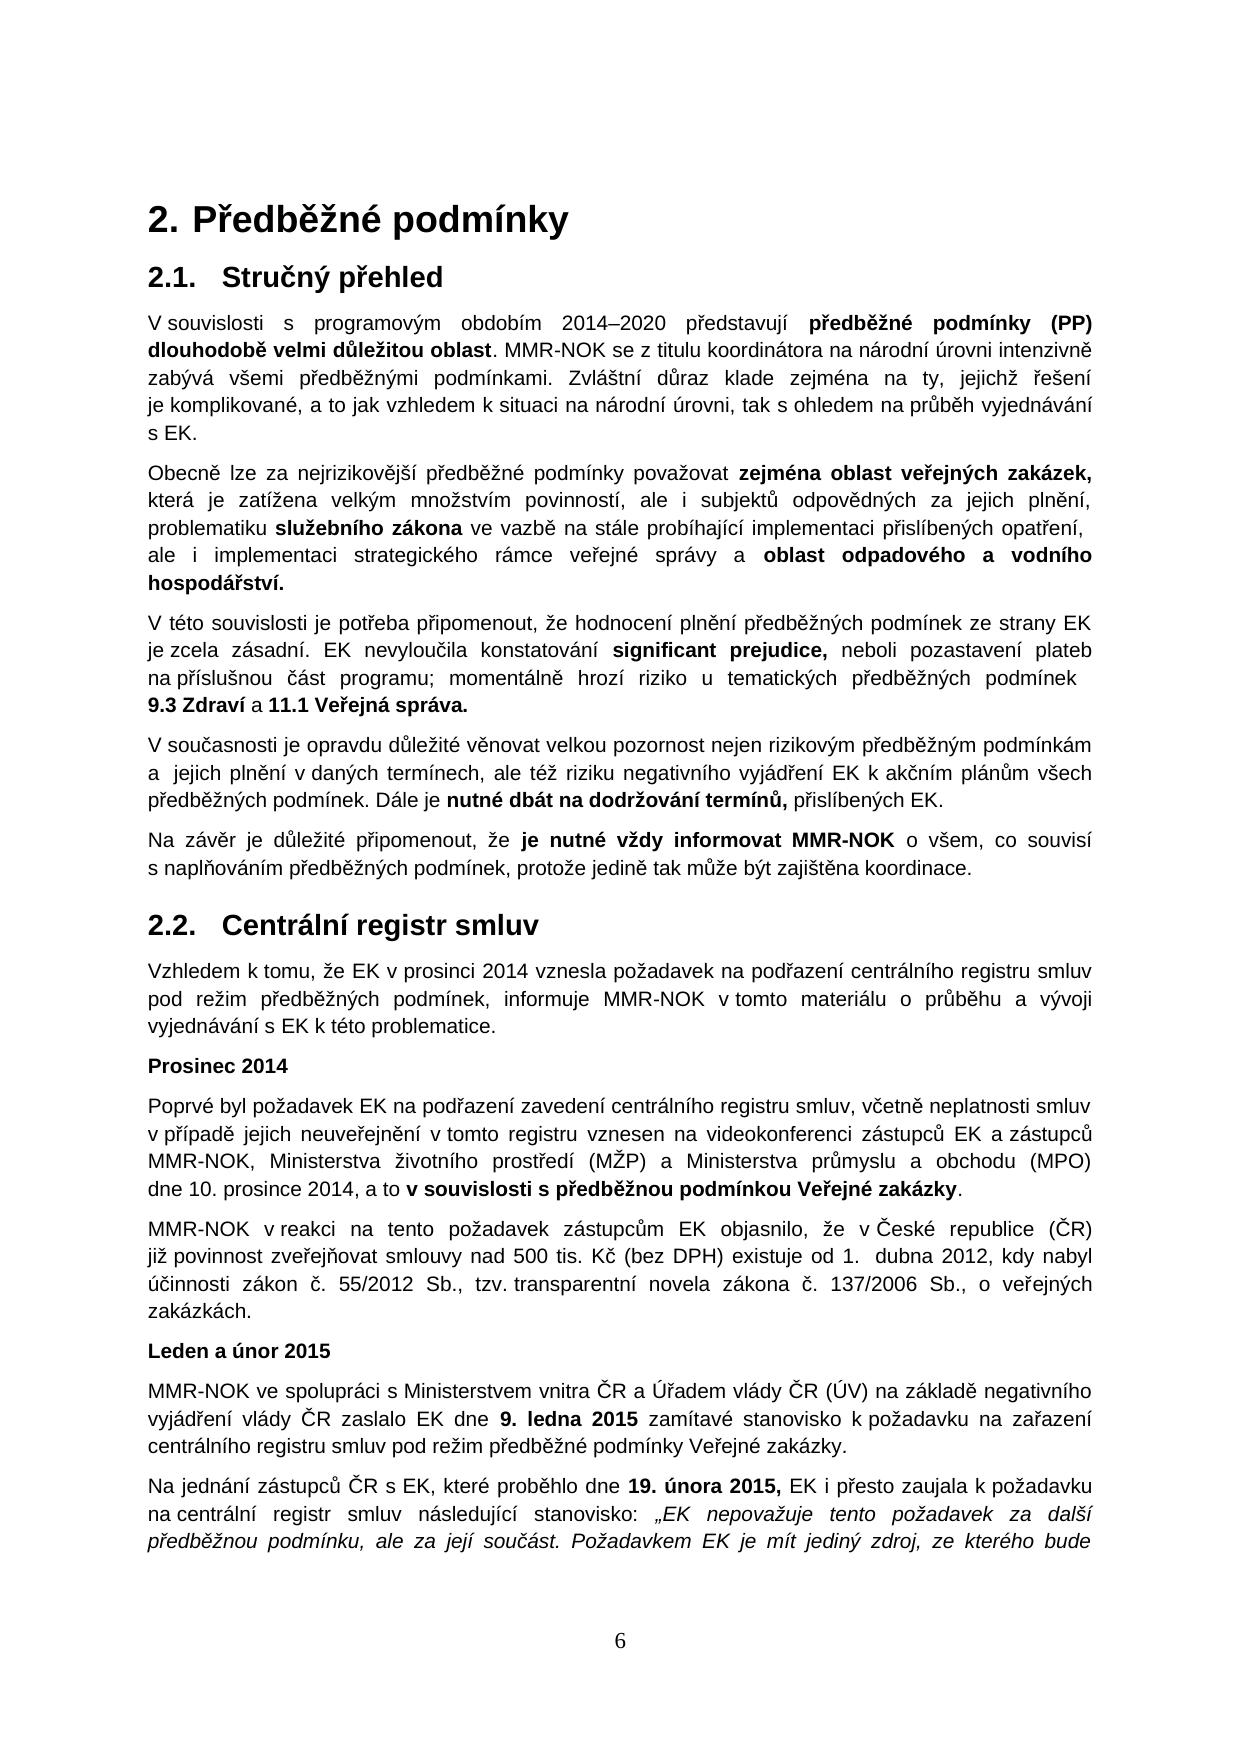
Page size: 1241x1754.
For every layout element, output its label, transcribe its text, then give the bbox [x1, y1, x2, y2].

text Obecně lze za nejrizikovější předběžné podmínky považovat zejména oblast veřejných zakázek, která je zatížena velkým množstvím povinností, ale i subjektů odpovědných za jejich plnění, problematiku služebního zákona ve vazbě na stále probíhající implementaci přislíbených opatření, ale i implementaci strategického rámce veřejné správy a oblast odpadového a vodního hospodářství. [148, 461, 1092, 595]
subtitle Centrální registr smluv [148, 908, 1092, 942]
text V souvislosti s programovým obdobím 2014–2020 představují předběžné podmínky (PP) dlouhodobě velmi důležitou oblast. MMR-NOK se z titulu koordinátora na národní úrovni intenzivně zabývá všemi předběžnými podmínkami. Zvláštní důraz klade zejména na ty, jejichž řešení je komplikované, a to jak vzhledem k situaci na národní úrovni, tak s ohledem na průběh vyjednávání s EK. [148, 311, 1092, 445]
text V současnosti je opravdu důležité věnovat velkou pozornost nejen rizikovým předběžným podmínkám a jejich plnění v daných termínech, ale též riziku negativního vyjádření EK k akčním plánům všech předběžných podmínek. Dále je nutné dbát na dodržování termínů, přislíbených EK. [148, 733, 1092, 812]
subtitle Předběžné podmínky [148, 198, 1092, 241]
text MMR-NOK ve spolupráci s Ministerstvem vnitra ČR a Úřadem vlády ČR (ÚV) na základě negativního vyjádření vlády ČR zaslalo EK dne 9. ledna 2015 zamítavé stanovisko k požadavku na zařazení centrálního registru smluv pod režim předběžné podmínky Veřejné zakázky. [148, 1379, 1092, 1458]
text Na závěr je důležité připomenout, že je nutné vždy informovat MMR-NOK o všem, co souvisí s naplňováním předběžných podmínek, protože jedině tak může být zajištěna koordinace. [148, 828, 1092, 880]
text MMR-NOK v reakci na tento požadavek zástupcům EK objasnilo, že v České republice (ČR) již povinnost zveřejňovat smlouvy nad 500 tis. Kč (bez DPH) existuje od 1. dubna 2012, kdy nabyl účinnosti zákon č. 55/2012 Sb., tzv. transparentní novela zákona č. 137/2006 Sb., o veřejných zakázkách. [148, 1217, 1092, 1323]
subtitle Poprvé byl požadavek EK na podřazení zavedení centrálního registru smluv, včetně neplatnosti smluv v případě jejich neuveřejnění v tomto registru vznesen na videokonferenci zástupců EK a zástupců MMR-NOK, Ministerstva životního prostředí (MŽP) a Ministerstva průmyslu a obchodu (MPO) dne 10. prosince 2014, a to v souvislosti s předběžnou podmínkou Veřejné zakázky. [148, 1094, 1092, 1201]
subtitle Prosinec 2014 [148, 1054, 1092, 1078]
subtitle Stručný přehled [148, 260, 1092, 293]
text Vzhledem k tomu, že EK v prosinci 2014 vznesla požadavek na podřazení centrálního registru smluv pod režim předběžných podmínek, informuje MMR-NOK v tomto materiálu o průběhu a vývoji vyjednávání s EK k této problematice. [148, 959, 1092, 1038]
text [148, 1474, 1092, 1553]
text V této souvislosti je potřeba připomenout, že hodnocení plnění předběžných podmínek ze strany EK je zcela zásadní. EK nevyloučila konstatování significant prejudice, neboli pozastavení plateb na příslušnou část programu; momentálně hrozí riziko u tematických předběžných podmínek 9.3 Zdraví a 11.1 Veřejná správa. [148, 611, 1092, 717]
text Leden a únor 2015 [148, 1339, 1092, 1363]
